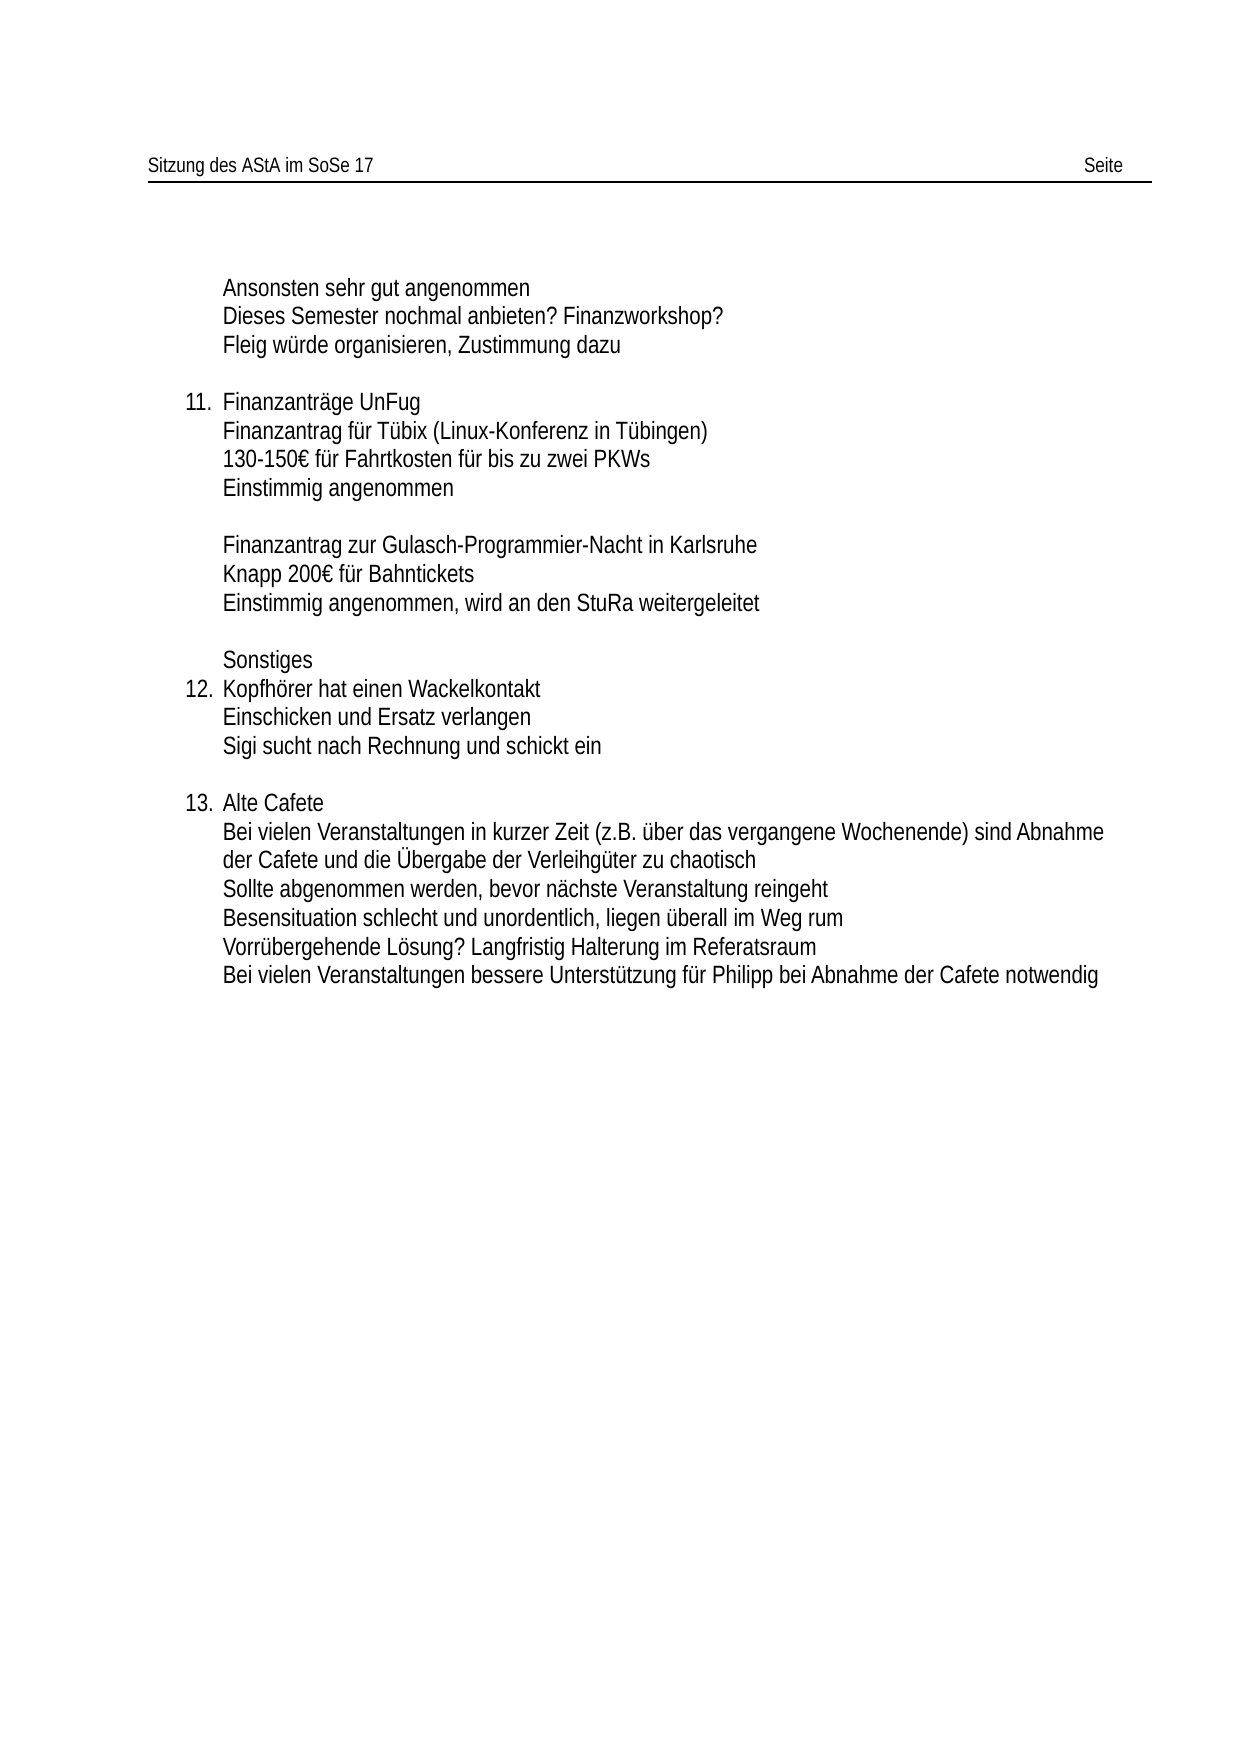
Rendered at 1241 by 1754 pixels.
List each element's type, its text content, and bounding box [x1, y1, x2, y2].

list Vorrübergehende Lösung? Langfristig Halterung im Referatsraum [223, 931, 1122, 960]
list Einstimmig angenommen, wird an den StuRa weitergeleitet [223, 588, 1122, 616]
list Sonstiges [223, 645, 1122, 674]
list Finanzantrag zur Gulasch-Programmier-Nacht in Karlsruhe [223, 530, 1122, 559]
list Fleig würde organisieren, Zustimmung dazu [223, 330, 1122, 358]
list Knapp 200€ für Bahntickets [223, 559, 1122, 588]
list Bei vielen Veranstaltungen bessere Unterstützung für Philipp bei Abnahme der Cafete notwendig [223, 960, 1122, 989]
list Sollte abgenommen werden, bevor nächste Veranstaltung reingeht [223, 874, 1122, 903]
list Besensituation schlecht und unordentlich, liegen überall im Weg rum [223, 903, 1122, 931]
list Dieses Semester nochmal anbieten? Finanzworkshop? [223, 301, 1122, 330]
list Alte Cafete [185, 788, 1122, 817]
list Einstimmig angenommen [223, 473, 1122, 502]
list 130-150€ für Fahrtkosten für bis zu zwei PKWs [223, 444, 1122, 473]
list Finanzanträge UnFug [185, 387, 1122, 416]
list Finanzantrag für Tübix (Linux-Konferenz in Tübingen) [223, 416, 1122, 444]
list Einschicken und Ersatz verlangen [223, 702, 1122, 731]
list Sigi sucht nach Rechnung und schickt ein [223, 731, 1122, 759]
list Bei vielen Veranstaltungen in kurzer Zeit (z.B. über das vergangene Wochenende) sind Abnahme der Cafete und die Übergabe der Verleihgüter zu chaotisch [223, 817, 1122, 874]
list Ansonsten sehr gut angenommen [223, 273, 1122, 301]
list Kopfhörer hat einen Wackelkontakt [185, 674, 1122, 702]
